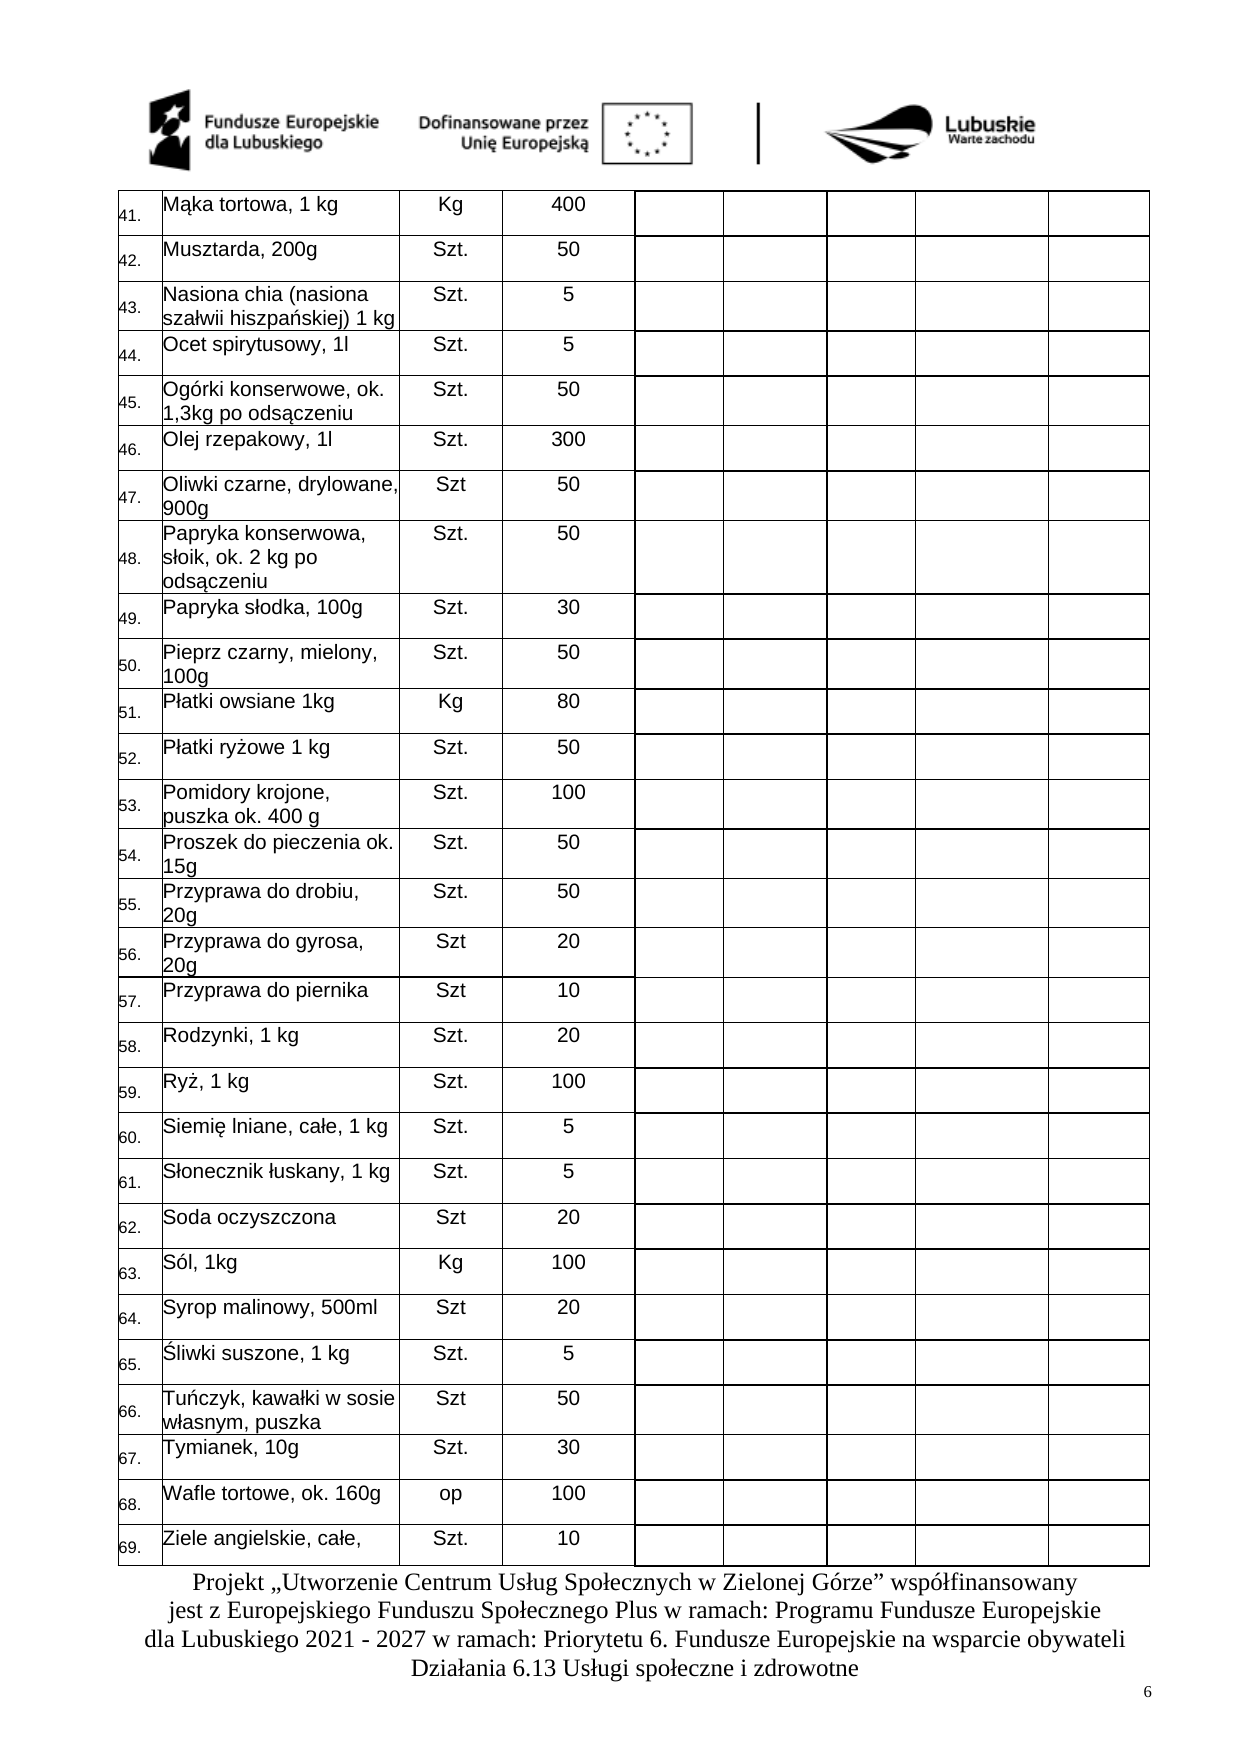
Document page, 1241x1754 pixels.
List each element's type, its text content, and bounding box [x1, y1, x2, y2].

table_cell Szt. [400, 1068, 502, 1112]
table_cell [636, 521, 723, 593]
table_cell [724, 1069, 826, 1112]
table_cell [828, 1386, 915, 1434]
table_cell [916, 1250, 1048, 1293]
table_cell [636, 780, 723, 828]
table_cell [724, 377, 826, 425]
table_cell [724, 690, 826, 733]
table_cell Szt. [400, 282, 502, 330]
table_cell Szt [400, 978, 502, 1022]
table_cell [636, 830, 723, 877]
table_cell [724, 1481, 826, 1524]
table_cell Siemię lniane, całe, 1 kg [163, 1113, 399, 1158]
table_cell Proszek do pieczenia ok. 15g [163, 829, 399, 877]
table_cell [828, 237, 915, 281]
table_cell Szt. [400, 879, 502, 927]
table_cell [119, 1480, 162, 1524]
table_cell Ziele angielskie, całe, 10g [163, 1525, 399, 1565]
table_cell Szt. [400, 1113, 502, 1158]
table_cell [828, 426, 915, 470]
table_cell [916, 1435, 1048, 1479]
table_cell [724, 1205, 826, 1248]
table_cell [916, 928, 1048, 976]
table_cell [828, 1526, 915, 1565]
table_cell Szt. [400, 236, 502, 281]
table_cell 5 [503, 1159, 634, 1203]
table_cell [724, 426, 826, 470]
table_cell [1049, 1481, 1149, 1524]
table_cell [119, 1023, 162, 1067]
table_cell Kg [400, 689, 502, 733]
table_cell 400 [503, 191, 634, 235]
table_cell [916, 1159, 1048, 1203]
table_cell [636, 1114, 723, 1158]
table_cell [828, 192, 915, 235]
table_cell [119, 1204, 162, 1248]
table_cell [1049, 192, 1149, 235]
table_cell 20 [503, 1023, 634, 1067]
table_cell Ocet spirytusowy, 1l [163, 331, 399, 375]
table_cell [724, 332, 826, 375]
table_cell Płatki owsiane 1kg [163, 689, 399, 733]
table_cell 100 [503, 1068, 634, 1112]
table_cell Tymianek, 10g [163, 1435, 399, 1479]
table_cell Szt. [400, 521, 502, 593]
table_cell [119, 734, 162, 778]
table_cell [724, 780, 826, 828]
picture [118, 73, 1064, 190]
table_cell Szt. [400, 594, 502, 638]
table_cell 50 [503, 879, 634, 927]
table_cell Oliwki czarne, drylowane, 900g [163, 471, 399, 519]
table_cell 30 [503, 1435, 634, 1479]
table_cell [724, 1341, 826, 1384]
table_cell [636, 1341, 723, 1384]
table_cell Tuńczyk, kawałki w sosie własnym, puszka [163, 1385, 399, 1434]
table_cell [119, 331, 162, 375]
table_cell [724, 472, 826, 519]
table_cell [828, 1295, 915, 1339]
table_cell [916, 332, 1048, 375]
table_cell [724, 1435, 826, 1479]
table_cell [916, 595, 1048, 638]
table_cell [724, 282, 826, 330]
table_cell [1049, 690, 1149, 733]
table_cell Szt. [400, 331, 502, 375]
table_cell Szt. [400, 1340, 502, 1384]
table_cell 5 [503, 331, 634, 375]
table_cell [916, 1114, 1048, 1158]
table_cell 50 [503, 376, 634, 425]
table_cell Syrop malinowy, 500ml [163, 1295, 399, 1339]
table_cell [828, 1159, 915, 1203]
table_cell [119, 1159, 162, 1203]
table_cell [1049, 1069, 1149, 1112]
table_cell [636, 690, 723, 733]
table_cell [724, 1114, 826, 1158]
table_cell [916, 640, 1048, 688]
table_cell [1049, 472, 1149, 519]
table_cell [1049, 1295, 1149, 1339]
table_cell [724, 830, 826, 877]
table_cell 50 [503, 734, 634, 778]
table_cell [1049, 1435, 1149, 1479]
table_cell [1049, 978, 1149, 1022]
table_cell [1049, 332, 1149, 375]
table_cell [119, 928, 162, 976]
table_cell Szt. [400, 780, 502, 828]
table_cell Pieprz czarny, mielony, 100g [163, 639, 399, 688]
table_cell [724, 640, 826, 688]
table_cell [828, 282, 915, 330]
table_cell [119, 1525, 162, 1565]
table_cell [1049, 377, 1149, 425]
table_cell 300 [503, 426, 634, 470]
table_cell [636, 1205, 723, 1248]
table_cell [119, 236, 162, 281]
table_cell [1049, 1023, 1149, 1067]
table_cell [119, 978, 162, 1022]
table_cell [636, 1386, 723, 1434]
table_cell [828, 1023, 915, 1067]
table_cell [1049, 521, 1149, 593]
table_cell [636, 735, 723, 778]
table_cell [636, 978, 723, 1022]
table_cell [916, 472, 1048, 519]
table_cell Szt [400, 1204, 502, 1248]
table_cell 10 [503, 1525, 634, 1565]
table_cell Szt. [400, 734, 502, 778]
table_cell [828, 377, 915, 425]
table_cell op [400, 1480, 502, 1524]
table_cell 80 [503, 689, 634, 733]
table_cell Mąka tortowa, 1 kg [163, 191, 399, 235]
table_cell [1049, 1341, 1149, 1384]
table_cell [916, 1205, 1048, 1248]
table_cell [724, 595, 826, 638]
table_cell [724, 928, 826, 976]
table_cell [828, 830, 915, 877]
table_cell Przyprawa do piernika [163, 978, 399, 1022]
table_cell [1049, 1526, 1149, 1565]
table_cell [724, 1295, 826, 1339]
table_cell [119, 780, 162, 828]
table_cell [1049, 282, 1149, 330]
table_cell Szt. [400, 1023, 502, 1067]
table_cell [724, 1159, 826, 1203]
table_cell [828, 735, 915, 778]
table_cell [1049, 735, 1149, 778]
table_cell 5 [503, 1113, 634, 1158]
table_cell [916, 1481, 1048, 1524]
table_cell Papryka słodka, 100g [163, 594, 399, 638]
table_cell Płatki ryżowe 1 kg [163, 734, 399, 778]
table_cell [916, 978, 1048, 1022]
table_cell [119, 689, 162, 733]
table_cell [636, 1250, 723, 1293]
table_cell 50 [503, 236, 634, 281]
table_cell 5 [503, 282, 634, 330]
table_cell Soda oczyszczona [163, 1204, 399, 1248]
table_cell [119, 594, 162, 638]
table_cell [1049, 830, 1149, 877]
table_cell [119, 282, 162, 330]
table_cell Szt. [400, 376, 502, 425]
table_cell Rodzynki, 1 kg [163, 1023, 399, 1067]
table_cell Śliwki suszone, 1 kg [163, 1340, 399, 1384]
table_cell [119, 1068, 162, 1112]
table_cell [119, 1340, 162, 1384]
table_cell Kg [400, 1249, 502, 1293]
table_cell [916, 735, 1048, 778]
table_cell [828, 1435, 915, 1479]
table_cell [724, 192, 826, 235]
table_cell [916, 1295, 1048, 1339]
table_cell Szt. [400, 1525, 502, 1565]
table_cell [916, 1526, 1048, 1565]
table_cell [828, 595, 915, 638]
table_cell [724, 1526, 826, 1565]
table_cell [916, 879, 1048, 927]
table_cell [916, 426, 1048, 470]
table_cell [828, 1341, 915, 1384]
table_cell [916, 1341, 1048, 1384]
table_cell [828, 1250, 915, 1293]
table_cell [119, 521, 162, 593]
table_cell [636, 1526, 723, 1565]
table_cell [916, 1023, 1048, 1067]
table_cell [828, 690, 915, 733]
table_cell [119, 1385, 162, 1434]
table_cell [119, 376, 162, 425]
table_cell [636, 640, 723, 688]
table_cell [636, 472, 723, 519]
table_cell [1049, 595, 1149, 638]
table_cell [636, 282, 723, 330]
table_cell [636, 1069, 723, 1112]
table_cell [916, 830, 1048, 877]
table_cell [119, 639, 162, 688]
table_cell Wafle tortowe, ok. 160g [163, 1480, 399, 1524]
table_cell 5 [503, 1340, 634, 1384]
table_cell [636, 595, 723, 638]
table_cell [916, 377, 1048, 425]
table_cell [916, 192, 1048, 235]
table_cell 100 [503, 780, 634, 828]
table_cell [119, 1113, 162, 1158]
table_cell [916, 521, 1048, 593]
table_cell Szt [400, 1385, 502, 1434]
table_cell [916, 237, 1048, 281]
table_cell [1049, 1205, 1149, 1248]
table_cell [119, 471, 162, 519]
table_cell [636, 1481, 723, 1524]
table_cell Szt. [400, 639, 502, 688]
table_cell [724, 1023, 826, 1067]
table_cell 50 [503, 521, 634, 593]
table_cell [636, 377, 723, 425]
table_cell [1049, 640, 1149, 688]
table_cell Przyprawa do drobiu, 20g [163, 879, 399, 927]
table_cell 50 [503, 471, 634, 519]
table_cell [636, 426, 723, 470]
table_cell Pomidory krojone, puszka ok. 400 g [163, 780, 399, 828]
table_cell [916, 282, 1048, 330]
table_cell 100 [503, 1480, 634, 1524]
table_cell 20 [503, 928, 634, 976]
table_cell [636, 332, 723, 375]
table_cell [636, 192, 723, 235]
table_cell [828, 879, 915, 927]
table_cell [724, 879, 826, 927]
table_cell [636, 879, 723, 927]
table_cell Olej rzepakowy, 1l [163, 426, 399, 470]
table_cell [1049, 879, 1149, 927]
table_cell [828, 780, 915, 828]
table_cell [636, 1435, 723, 1479]
table_cell [636, 928, 723, 976]
table_cell Szt [400, 1295, 502, 1339]
table_cell [636, 237, 723, 281]
table_cell [724, 978, 826, 1022]
table_cell [828, 640, 915, 688]
table_cell [828, 928, 915, 976]
table_cell Szt. [400, 1159, 502, 1203]
table_cell Papryka konserwowa, słoik, ok. 2 kg po odsączeniu [163, 521, 399, 593]
table_cell 20 [503, 1204, 634, 1248]
table_cell [724, 521, 826, 593]
table_cell [724, 237, 826, 281]
table_cell [916, 1386, 1048, 1434]
table_cell [828, 978, 915, 1022]
table_cell Ogórki konserwowe, ok. 1,3kg po odsączeniu [163, 376, 399, 425]
table_cell Szt. [400, 426, 502, 470]
table_cell 50 [503, 829, 634, 877]
table_cell [1049, 1386, 1149, 1434]
table_cell [724, 1386, 826, 1434]
table_cell [636, 1295, 723, 1339]
table_cell Sól, 1kg [163, 1249, 399, 1293]
table_cell Szt [400, 471, 502, 519]
table_cell Szt [400, 928, 502, 976]
table_cell [1049, 237, 1149, 281]
table_cell [916, 1069, 1048, 1112]
table_cell [1049, 780, 1149, 828]
table_cell [828, 1114, 915, 1158]
table_cell [1049, 1114, 1149, 1158]
table_cell Kg [400, 191, 502, 235]
table_cell [119, 1249, 162, 1293]
table_cell [1049, 1159, 1149, 1203]
table_cell [119, 191, 162, 235]
table_cell [828, 521, 915, 593]
table_cell [119, 829, 162, 877]
table_cell [119, 1435, 162, 1479]
table_cell [828, 332, 915, 375]
table_cell Przyprawa do gyrosa, 20g [163, 928, 399, 976]
table_cell 30 [503, 594, 634, 638]
table_cell 50 [503, 1385, 634, 1434]
table_cell 50 [503, 639, 634, 688]
table_cell [1049, 1250, 1149, 1293]
table_cell [636, 1023, 723, 1067]
table_cell 100 [503, 1249, 634, 1293]
table_cell [1049, 928, 1149, 976]
table_cell Słonecznik łuskany, 1 kg [163, 1159, 399, 1203]
table_cell Szt. [400, 1435, 502, 1479]
table_cell [828, 1481, 915, 1524]
table_cell [916, 780, 1048, 828]
table_cell Musztarda, 200g [163, 236, 399, 281]
table_cell 10 [503, 978, 634, 1022]
table_cell [636, 1159, 723, 1203]
table_cell [828, 1205, 915, 1248]
table_cell [1049, 426, 1149, 470]
table_cell Szt. [400, 829, 502, 877]
table_cell [724, 735, 826, 778]
table_cell [828, 1069, 915, 1112]
table_cell Nasiona chia (nasiona szałwii hiszpańskiej) 1 kg [163, 282, 399, 330]
table_cell [119, 879, 162, 927]
table_cell 20 [503, 1295, 634, 1339]
table_cell [119, 426, 162, 470]
table_cell [724, 1250, 826, 1293]
table_cell [119, 1295, 162, 1339]
table_cell Ryż, 1 kg [163, 1068, 399, 1112]
table_cell [916, 690, 1048, 733]
table_cell [828, 472, 915, 519]
